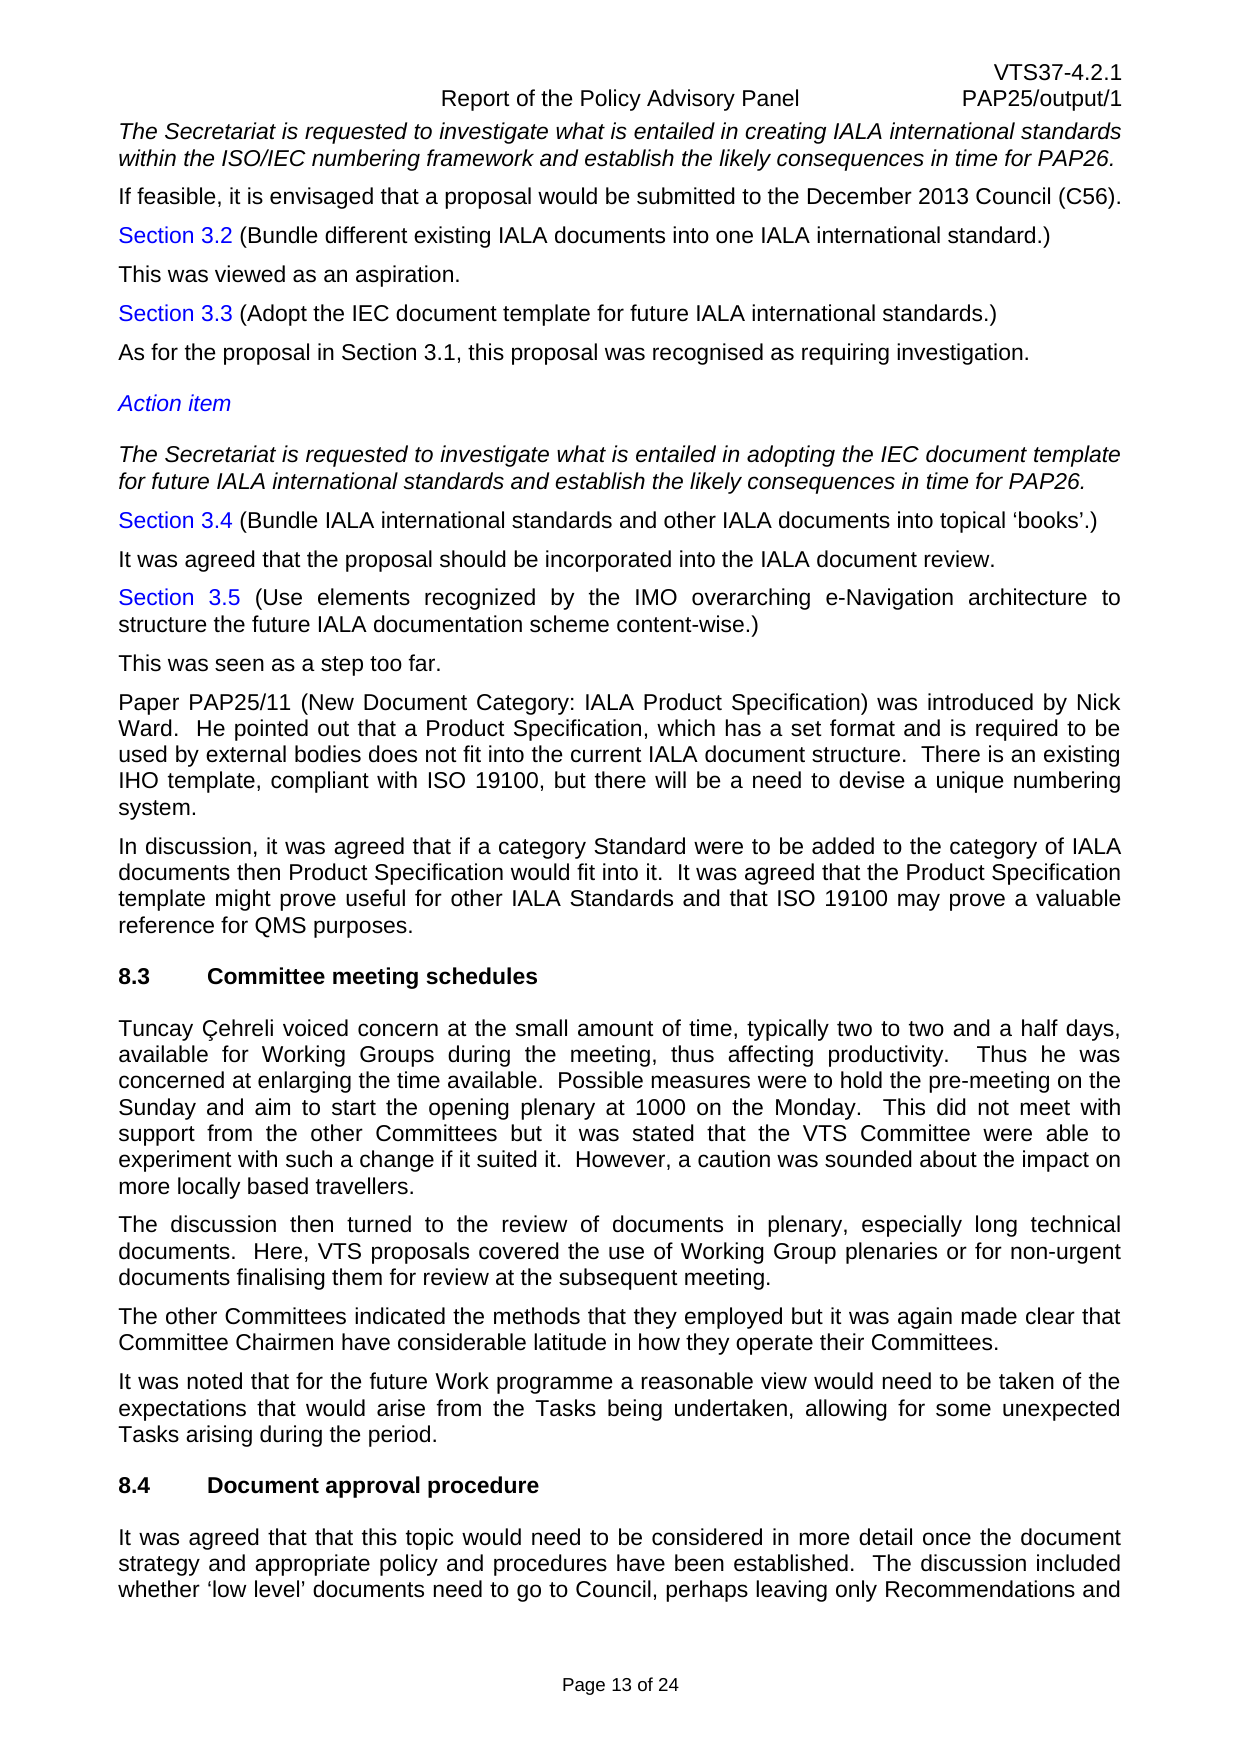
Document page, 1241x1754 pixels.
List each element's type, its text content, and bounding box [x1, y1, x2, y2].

subtitle Document approval procedure [118, 1472, 1122, 1499]
text It was agreed that the proposal should be incorporated into the IALA document review. [118, 546, 1122, 572]
text Tuncay Çehreli voiced concern at the small amount of time, typically two to two and a half days, available for Working Groups during the meeting, thus affecting productivity. Thus he was concerned at enlarging the time available. Possible measures were to hold the pre-meeting on the Sunday and aim to start the opening plenary at 1000 on the Monday. This did not meet with support from the other Committees but it was stated that the VTS Committee were able to experiment with such a change if it suited it. However, a caution was sounded about the impact on more locally based travellers. [118, 1014, 1122, 1199]
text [118, 1524, 1122, 1603]
text The Secretariat is requested to investigate what is entailed in creating IALA international standards within the ISO/IEC numbering framework and establish the likely consequences in time for PAP26. [118, 118, 1122, 171]
text Section 3.2 (Bundle different existing IALA documents into one IALA international standard.) [118, 222, 1122, 248]
text The other Committees indicated the methods that they employed but it was again made clear that Committee Chairmen have considerable latitude in how they operate their Committees. [118, 1303, 1122, 1356]
text If feasible, it is envisaged that a proposal would be submitted to the December 2013 Council (C56). [118, 183, 1122, 210]
text It was noted that for the future Work programme a reasonable view would need to be taken of the expectations that would arise from the Tasks being undertaken, allowing for some unexpected Tasks arising during the period. [118, 1368, 1122, 1447]
text Section 3.3 (Adopt the IEC document template for future IALA international standards.) [118, 300, 1122, 326]
subtitle Committee meeting schedules [118, 963, 1122, 989]
text Section 3.4 (Bundle IALA international standards and other IALA documents into topical ‘books’.) [118, 507, 1122, 533]
text Paper PAP25/11 (New Document Category: IALA Product Specification) was introduced by Nick Ward. He pointed out that a Product Specification, which has a set format and is required to be used by external bodies does not fit into the current IALA document structure. There is an existing IHO template, compliant with ISO 19100, but there will be a need to devise a unique numbering system. [118, 688, 1122, 820]
text Section 3.5 (Use elements recognized by the IMO overarching e-Navigation architecture to structure the future IALA documentation scheme content-wise.) [118, 584, 1122, 637]
text This was viewed as an aspiration. [118, 261, 1122, 287]
text In discussion, it was agreed that if a category Standard were to be added to the category of IALA documents then Product Specification would fit into it. It was agreed that the Product Specification template might prove useful for other IALA Standards and that ISO 19100 may prove a valuable reference for QMS purposes. [118, 833, 1122, 938]
text The Secretariat is requested to investigate what is entailed in adopting the IEC document template for future IALA international standards and establish the likely consequences in time for PAP26. [118, 441, 1122, 494]
text The discussion then turned to the review of documents in plenary, especially long technical documents. Here, VTS proposals covered the use of Working Group plenaries or for non-urgent documents finalising them for review at the subsequent meeting. [118, 1211, 1122, 1291]
text This was seen as a step too far. [118, 649, 1122, 676]
text As for the proposal in Section 3.1, this proposal was recognised as requiring investigation. [118, 339, 1122, 365]
text Action item [118, 390, 1122, 416]
